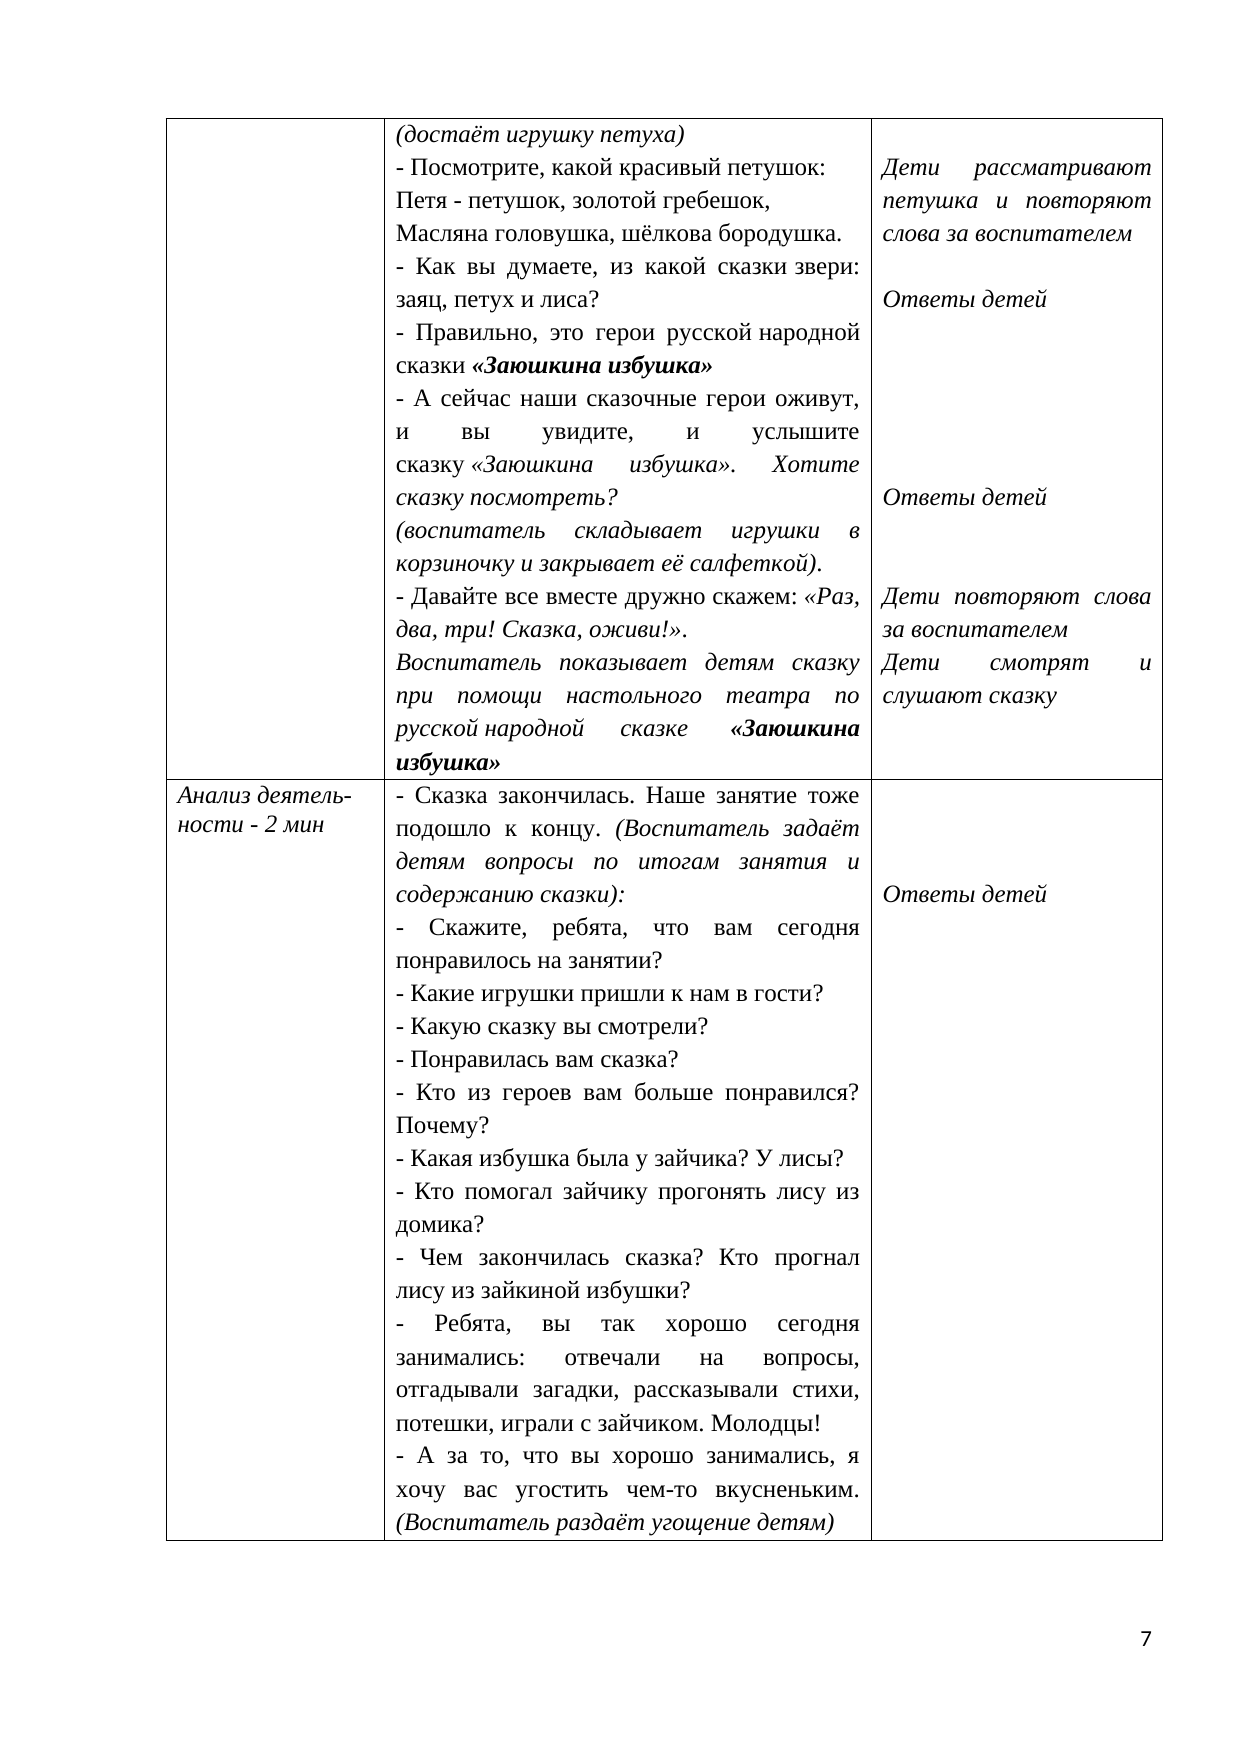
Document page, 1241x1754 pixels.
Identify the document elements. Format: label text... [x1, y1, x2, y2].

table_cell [167, 119, 384, 779]
table_cell Анализ деятель-ности - 2 мин [167, 780, 384, 1540]
table_cell - Сказка закончилась. Наше занятие тоже подошло к концу. (Воспитатель задаёт детям вопросы по итогам занятия и содержанию сказки): - Скажите, ребята, что вам сегодня понравилось на занятии? - Какие игрушки пришли к нам в гости? - Какую сказку вы смотрели? - Понравилась вам сказка? - Кто из героев вам больше понравился? Почему? - Какая избушка была у зайчика? У лисы? - Кто помогал зайчику прогонять лису из домика? - Чем закончилась сказка? Кто прогнал лису из зайкиной избушки? - Ребята, вы так хорошо сегодня занимались: отвечали на вопросы, отгадывали загадки, рассказывали стихи, потешки, играли с зайчиком. Молодцы! - А за то, что вы хорошо занимались, я хочу вас угостить чем-то вкусненьким. (Воспитатель раздаёт угощение детям) [385, 780, 871, 1540]
table_cell Ответы детей [872, 780, 1162, 1540]
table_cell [385, 119, 871, 779]
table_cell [872, 119, 1162, 779]
